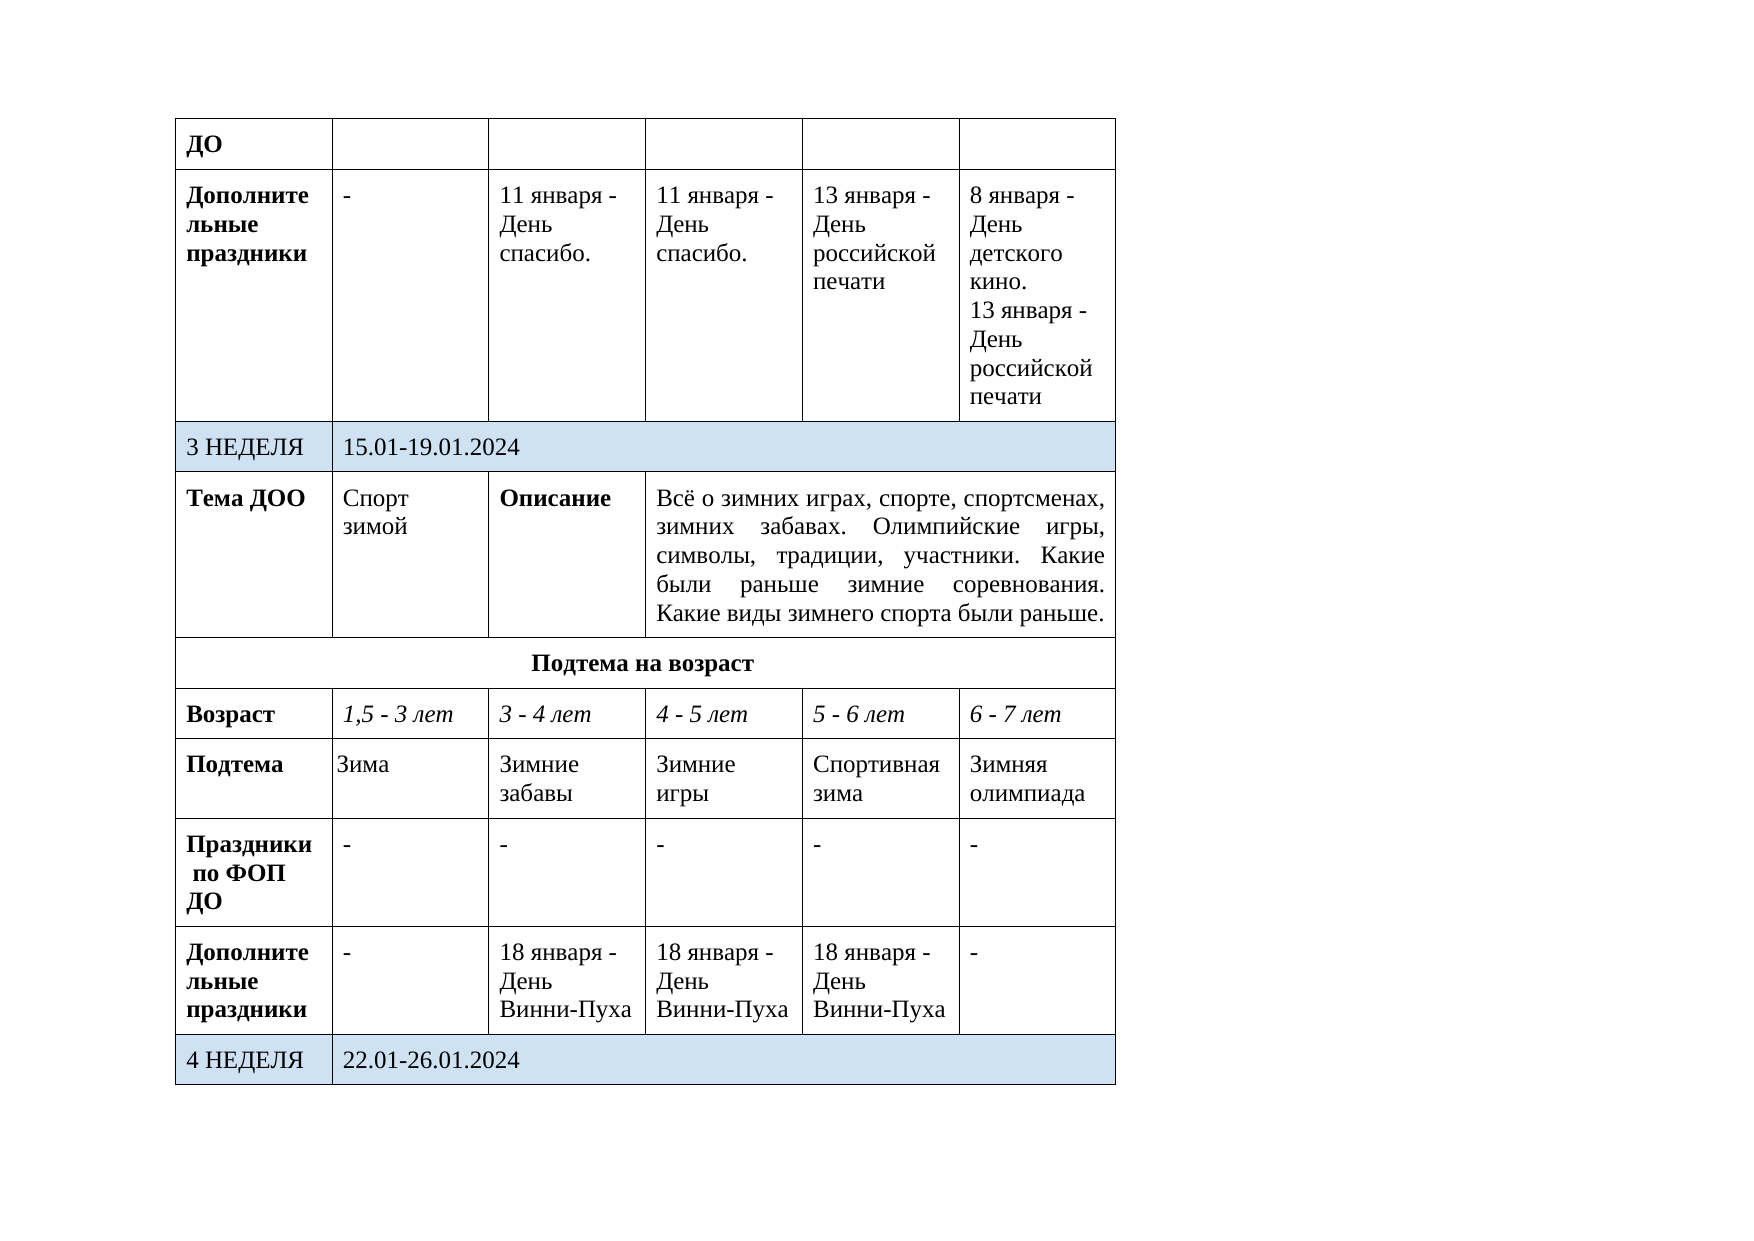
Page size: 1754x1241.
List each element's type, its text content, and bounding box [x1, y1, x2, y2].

table_cell - [960, 927, 1115, 1034]
table_cell 11 января - День спасибо. [646, 170, 802, 421]
table_cell 5 - 6 лет [803, 689, 959, 738]
table_cell Подтема [176, 739, 332, 817]
table_cell Дополнительные праздники [176, 170, 332, 421]
table_cell - [333, 170, 488, 421]
table_cell - [333, 927, 488, 1034]
table_cell Праздники по ФОП ДО [176, 119, 332, 169]
table_cell 3 НЕДЕЛЯ [176, 422, 332, 471]
table_cell 22.01-26.01.2024 [333, 1035, 1115, 1084]
table_cell Зима [333, 739, 488, 817]
table_cell - [960, 119, 1115, 169]
table_cell 6 - 7 лет [960, 689, 1115, 738]
table_cell 18 января - День Винни-Пуха [646, 927, 802, 1034]
table_cell Подтема на возраст [176, 638, 1115, 687]
table_cell Зимняя олимпиада [960, 739, 1115, 817]
table_cell Спорт зимой [333, 472, 488, 637]
table_cell Зимние забавы [489, 739, 645, 817]
table_cell - [489, 819, 645, 926]
table_cell Праздники по ФОП ДО [176, 819, 332, 926]
table_cell 4 НЕДЕЛЯ [176, 1035, 332, 1084]
table_cell Тема ДОО [176, 472, 332, 637]
table_cell Спортивная зима [803, 739, 959, 817]
table_cell 18 января - День Винни-Пуха [489, 927, 645, 1034]
table_cell 4 - 5 лет [646, 689, 802, 738]
table_cell Зимние игры [646, 739, 802, 817]
table_cell - [489, 119, 645, 169]
table_cell - [803, 119, 959, 169]
table_cell 3 - 4 лет [489, 689, 645, 738]
table_cell - [960, 819, 1115, 926]
table_cell - [646, 119, 802, 169]
table_cell Описание [489, 472, 645, 637]
table_cell Возраст [176, 689, 332, 738]
table_cell Дополнительные праздники [176, 927, 332, 1034]
table_cell 13 января - День российской печати [803, 170, 959, 421]
table_cell 1,5 - 3 лет [333, 689, 488, 738]
table_cell - [803, 819, 959, 926]
table_cell - [333, 119, 488, 169]
table_cell 15.01-19.01.2024 [333, 422, 1115, 471]
table_cell 8 января - День детского кино. 13 января - День российской печати [960, 170, 1115, 421]
table_cell - [333, 819, 488, 926]
table_cell 18 января - День Винни-Пуха [803, 927, 959, 1034]
table_cell - [646, 819, 802, 926]
table_cell Всё о зимних играх, спорте, спортсменах, зимних забавах. Олимпийские игры, символы, традиции, участники. Какие были раньше зимние соревнования. Какие виды зимнего спорта были раньше. [646, 472, 1115, 637]
table_cell 11 января - День спасибо. [489, 170, 645, 421]
